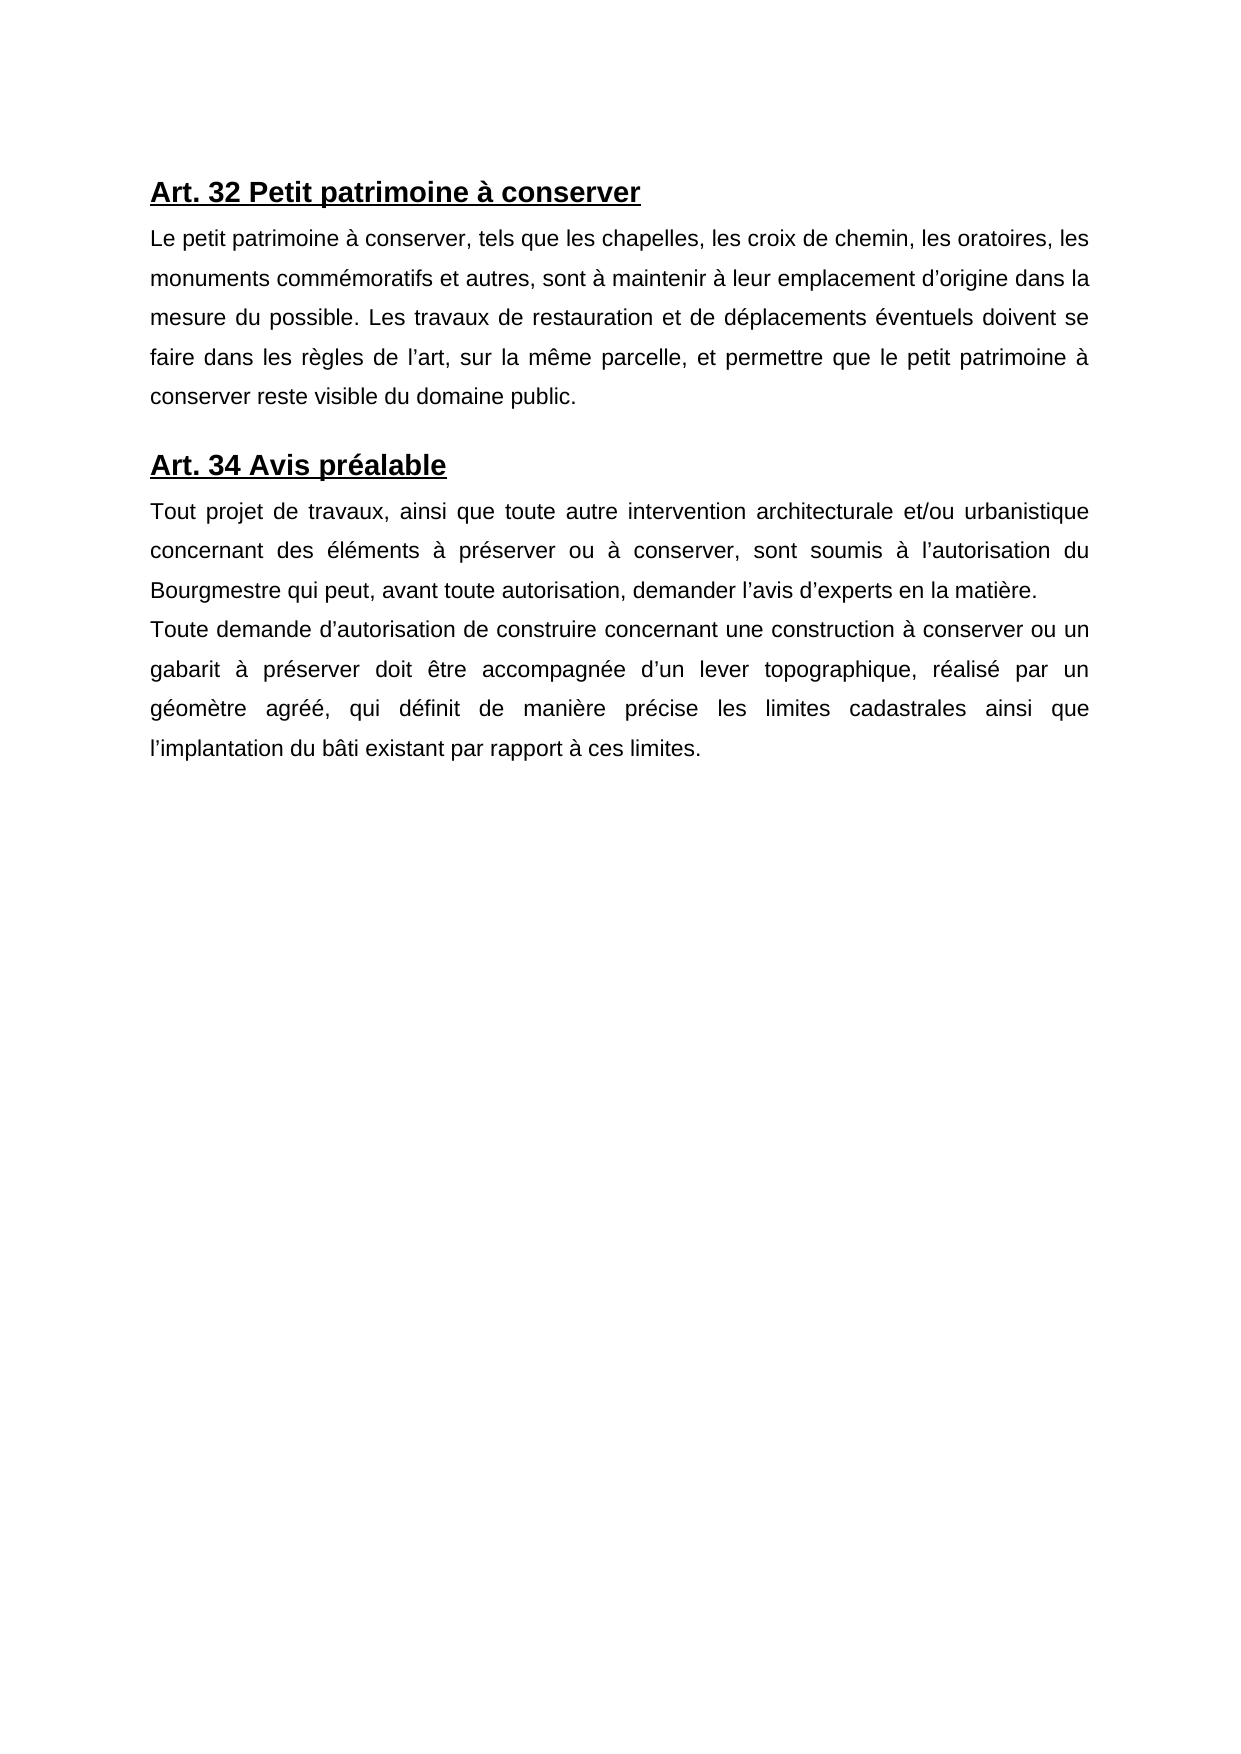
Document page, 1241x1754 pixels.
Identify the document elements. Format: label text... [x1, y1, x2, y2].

subtitle Art. 32 Petit patrimoine à conserver [150, 175, 1090, 208]
text Toute demande d’autorisation de construire concernant une construction à conserver ou un gabarit à préserver doit être accompagnée d’un lever topographique, réalisé par un géomètre agréé, qui définit de manière précise les limites cadastrales ainsi que l’implantation du bâti existant par rapport à ces limites. [150, 616, 1090, 761]
text Le petit patrimoine à conserver, tels que les chapelles, les croix de chemin, les oratoires, les monuments commémoratifs et autres, sont à maintenir à leur emplacement d’origine dans la mesure du possible. Les travaux de restauration et de déplacements éventuels doivent se faire dans les règles de l’art, sur la même parcelle, et permettre que le petit patrimoine à conserver reste visible du domaine public. [150, 225, 1090, 409]
subtitle Art. 34 Avis préalable [150, 448, 1090, 481]
text Tout projet de travaux, ainsi que toute autre intervention architecturale et/ou urbanistique concernant des éléments à préserver ou à conserver, sont soumis à l’autorisation du Bourgmestre qui peut, avant toute autorisation, demander l’avis d’experts en la matière. [150, 498, 1090, 603]
